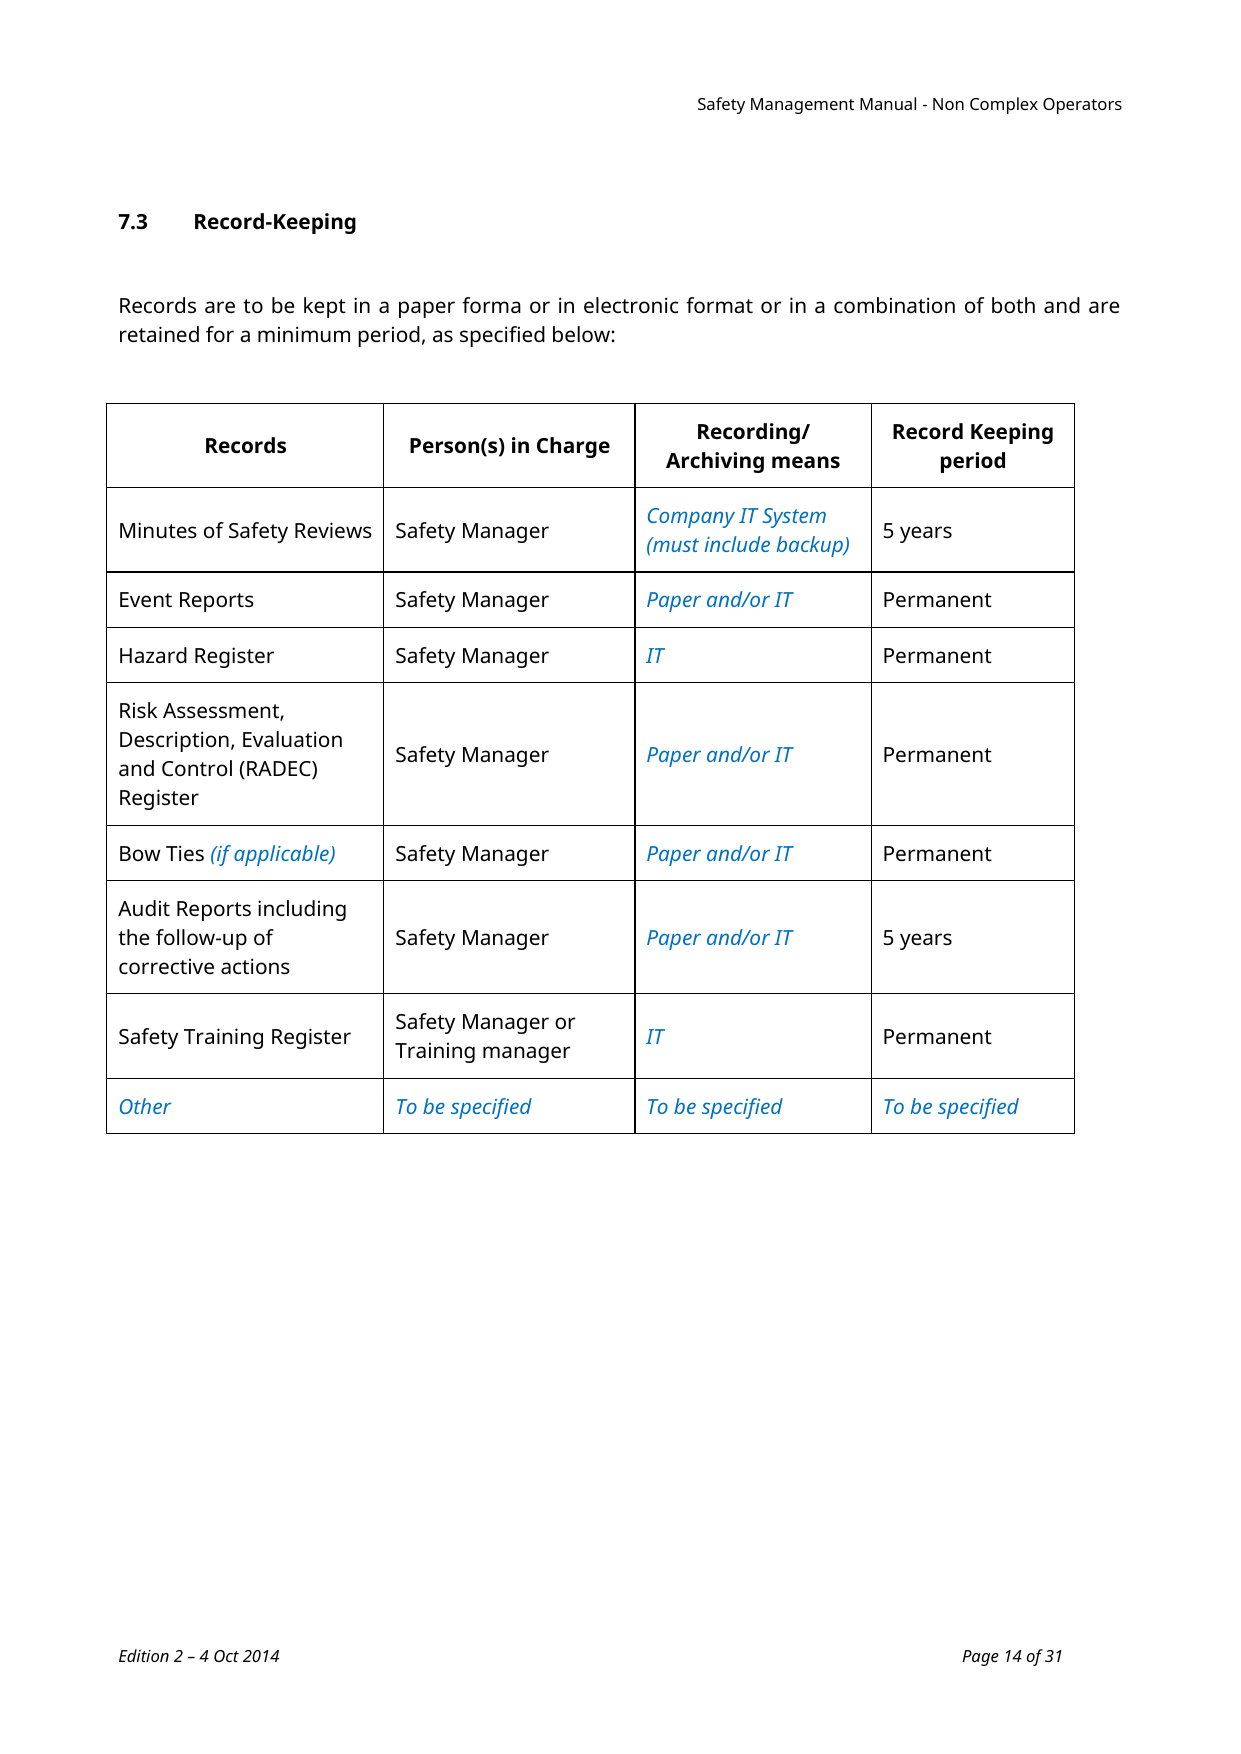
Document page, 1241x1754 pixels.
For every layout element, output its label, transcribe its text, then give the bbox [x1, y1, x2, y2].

table_cell Paper and/or IT [636, 826, 871, 880]
table_cell Event Reports [107, 573, 383, 627]
table_cell Permanent [872, 573, 1074, 627]
table_cell 5 years [872, 488, 1074, 571]
subtitle 7.3 Record-Keeping [118, 207, 1122, 236]
table_cell Safety Manager [384, 628, 634, 682]
table_cell Permanent [872, 628, 1074, 682]
table_cell To be specified [636, 1079, 871, 1133]
table_cell Paper and/or IT [636, 881, 871, 993]
table_header Person(s) in Charge [384, 404, 634, 487]
table_cell Paper and/or IT [636, 683, 871, 824]
table_cell Safety Manager [384, 573, 634, 627]
table_cell Paper and/or IT [636, 573, 871, 627]
table_cell Safety Manager or Training manager [384, 994, 634, 1078]
table_header Recording/ Archiving means [636, 404, 871, 487]
table_cell Safety Manager [384, 488, 634, 571]
table_cell Safety Manager [384, 881, 634, 993]
table_cell Other [107, 1079, 383, 1133]
table_cell Risk Assessment, Description, Evaluation and Control (RADEC) Register [107, 683, 383, 824]
table_cell 5 years [872, 881, 1074, 993]
table_cell Audit Reports including the follow-up of corrective actions [107, 881, 383, 993]
table_cell Bow Ties (if applicable) [107, 826, 383, 880]
table_cell Safety Manager [384, 683, 634, 824]
table_cell Safety Manager [384, 826, 634, 880]
table_cell Company IT System (must include backup) [636, 488, 871, 571]
table_cell Permanent [872, 683, 1074, 824]
table_cell IT [636, 628, 871, 682]
table_header Record Keeping period [872, 404, 1074, 487]
table_cell Permanent [872, 994, 1074, 1078]
table_cell Hazard Register [107, 628, 383, 682]
table_cell Minutes of Safety Reviews [107, 488, 383, 571]
text Records are to be kept in a paper forma or in electronic format or in a combination of both and are retained for a minimum period, as specified below: [118, 290, 1122, 348]
table_cell Permanent [872, 826, 1074, 880]
table_cell IT [636, 994, 871, 1078]
table_cell To be specified [384, 1079, 634, 1133]
table_cell Safety Training Register [107, 994, 383, 1078]
table_cell To be specified [872, 1079, 1074, 1133]
table_header Records [107, 404, 383, 487]
